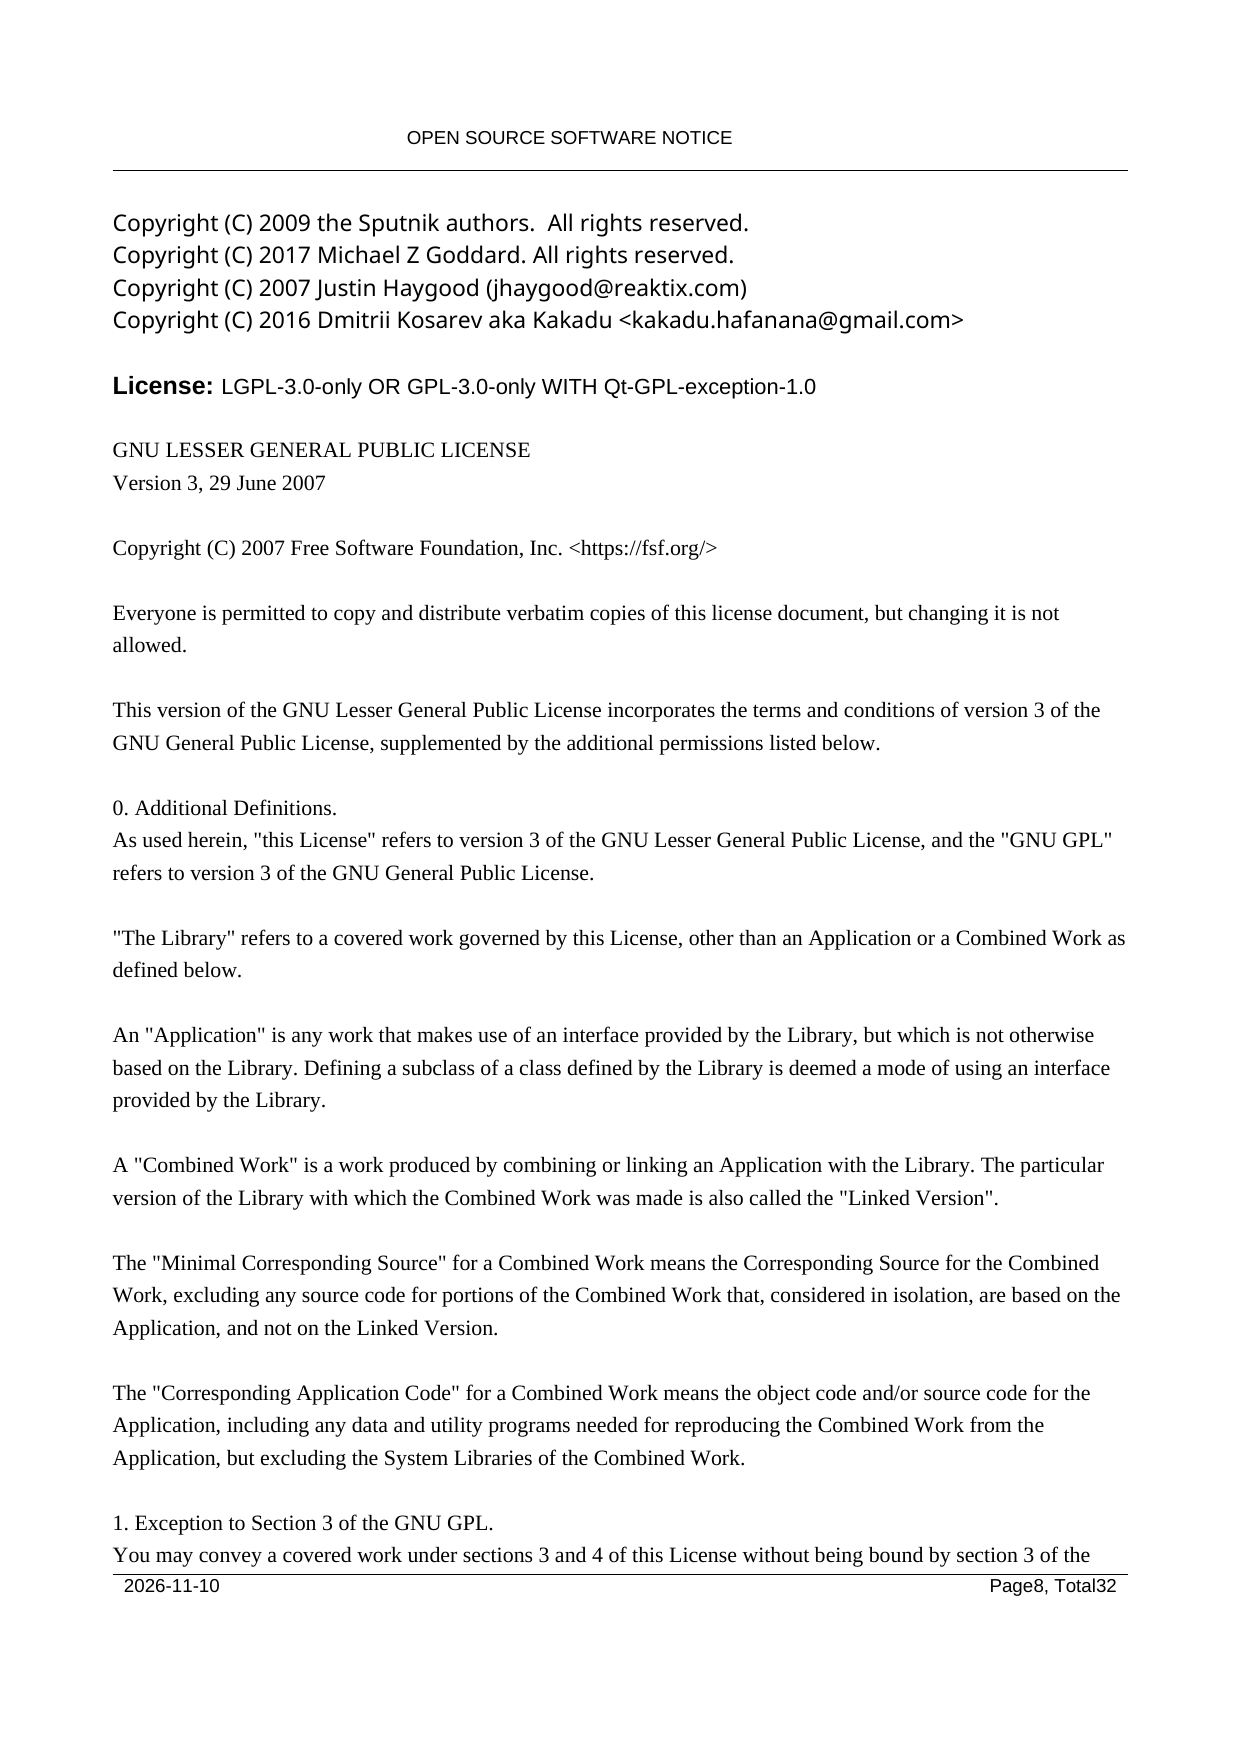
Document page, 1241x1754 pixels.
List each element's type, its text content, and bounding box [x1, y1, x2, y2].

text GNU LESSER GENERAL PUBLIC LICENSE [112, 401, 1128, 466]
text 1. Exception to Section 3 of the GNU GPL. [112, 1506, 1128, 1539]
text This version of the GNU Lesser General Public License incorporates the terms and conditions of version 3 of the GNU General Public License, supplemented by the additional permissions listed below. [112, 694, 1128, 759]
text Everyone is permitted to copy and distribute verbatim copies of this license document, but changing it is not allowed. [112, 596, 1128, 661]
text The "Minimal Corresponding Source" for a Combined Work means the Corresponding Source for the Combined Work, excluding any source code for portions of the Combined Work that, considered in isolation, are based on the Application, and not on the Linked Version. [112, 1246, 1128, 1344]
text Copyright (C) 2007 Free Software Foundation, Inc. <https://fsf.org/> [112, 531, 1128, 564]
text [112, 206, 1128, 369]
text "The Library" refers to a covered work governed by this License, other than an Application or a Combined Work as defined below. [112, 921, 1128, 986]
text License: LGPL-3.0-only OR GPL-3.0-only WITH Qt-GPL-exception-1.0 [112, 369, 1128, 401]
text The "Corresponding Application Code" for a Combined Work means the object code and/or source code for the Application, including any data and utility programs needed for reproducing the Combined Work from the Application, but excluding the System Libraries of the Combined Work. [112, 1376, 1128, 1474]
text 0. Additional Definitions. [112, 791, 1128, 824]
text An "Application" is any work that makes use of an interface provided by the Library, but which is not otherwise based on the Library. Defining a subclass of a class defined by the Library is deemed a mode of using an interface provided by the Library. [112, 1019, 1128, 1116]
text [112, 1539, 1128, 1571]
text Version 3, 29 June 2007 [112, 466, 1128, 499]
text A "Combined Work" is a work produced by combining or linking an Application with the Library. The particular version of the Library with which the Combined Work was made is also called the "Linked Version". [112, 1149, 1128, 1214]
text As used herein, "this License" refers to version 3 of the GNU Lesser General Public License, and the "GNU GPL" refers to version 3 of the GNU General Public License. [112, 824, 1128, 889]
